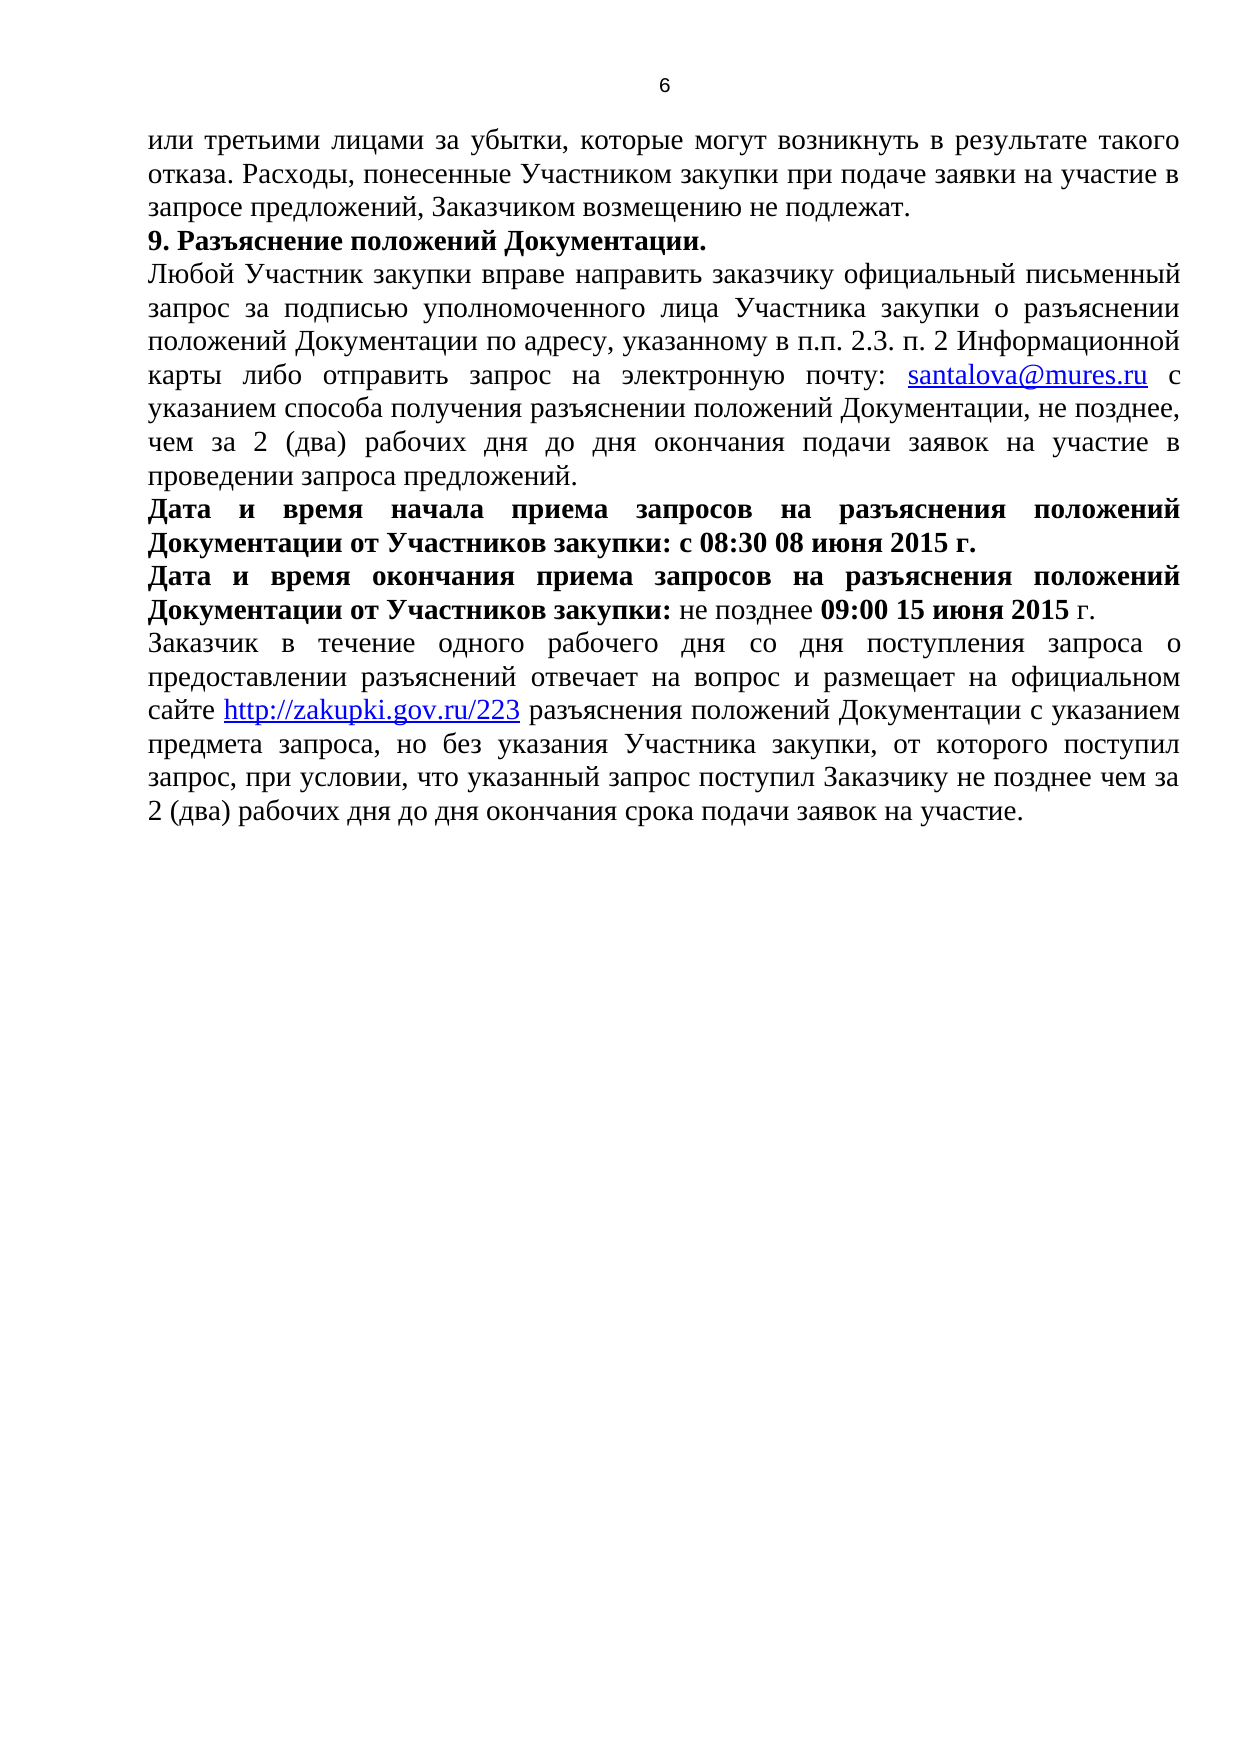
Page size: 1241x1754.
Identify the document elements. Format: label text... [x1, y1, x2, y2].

text Заказчик в течение одного рабочего дня со дня поступления запроса о предоставлении разъяснений отвечает на вопрос и размещает на официальном сайте http://zakupki.gov.ru/223 разъяснения положений Документации с указанием предмета запроса, но без указания Участника закупки, от которого поступил запрос, при условии, что указанный запрос поступил Заказчику не позднее чем за 2 (два) рабочих дня до дня окончания срока подачи заявок на участие. [148, 625, 1181, 827]
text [148, 122, 1181, 223]
text Дата и время начала приема запросов на разъяснения положений Документации от Участников закупки: с 08:30 08 июня 2015 г. [148, 491, 1181, 558]
text Любой Участник закупки вправе направить заказчику официальный письменный запрос за подписью уполномоченного лица Участника закупки о разъяснении положений Документации по адресу, указанному в п.п. 2.3. п. 2 Информационной карты либо отправить запрос на электронную почту: santalova@mures.ru с указанием способа получения разъяснении положений Документации, не позднее, чем за 2 (два) рабочих дня до дня окончания подачи заявок на участие в проведении запроса предложений. [148, 256, 1181, 491]
text 9. Разъяснение положений Документации. [148, 223, 1181, 256]
text Дата и время окончания приема запросов на разъяснения положений Документации от Участников закупки: не позднее 09:00 15 июня 2015 г. [148, 558, 1181, 625]
